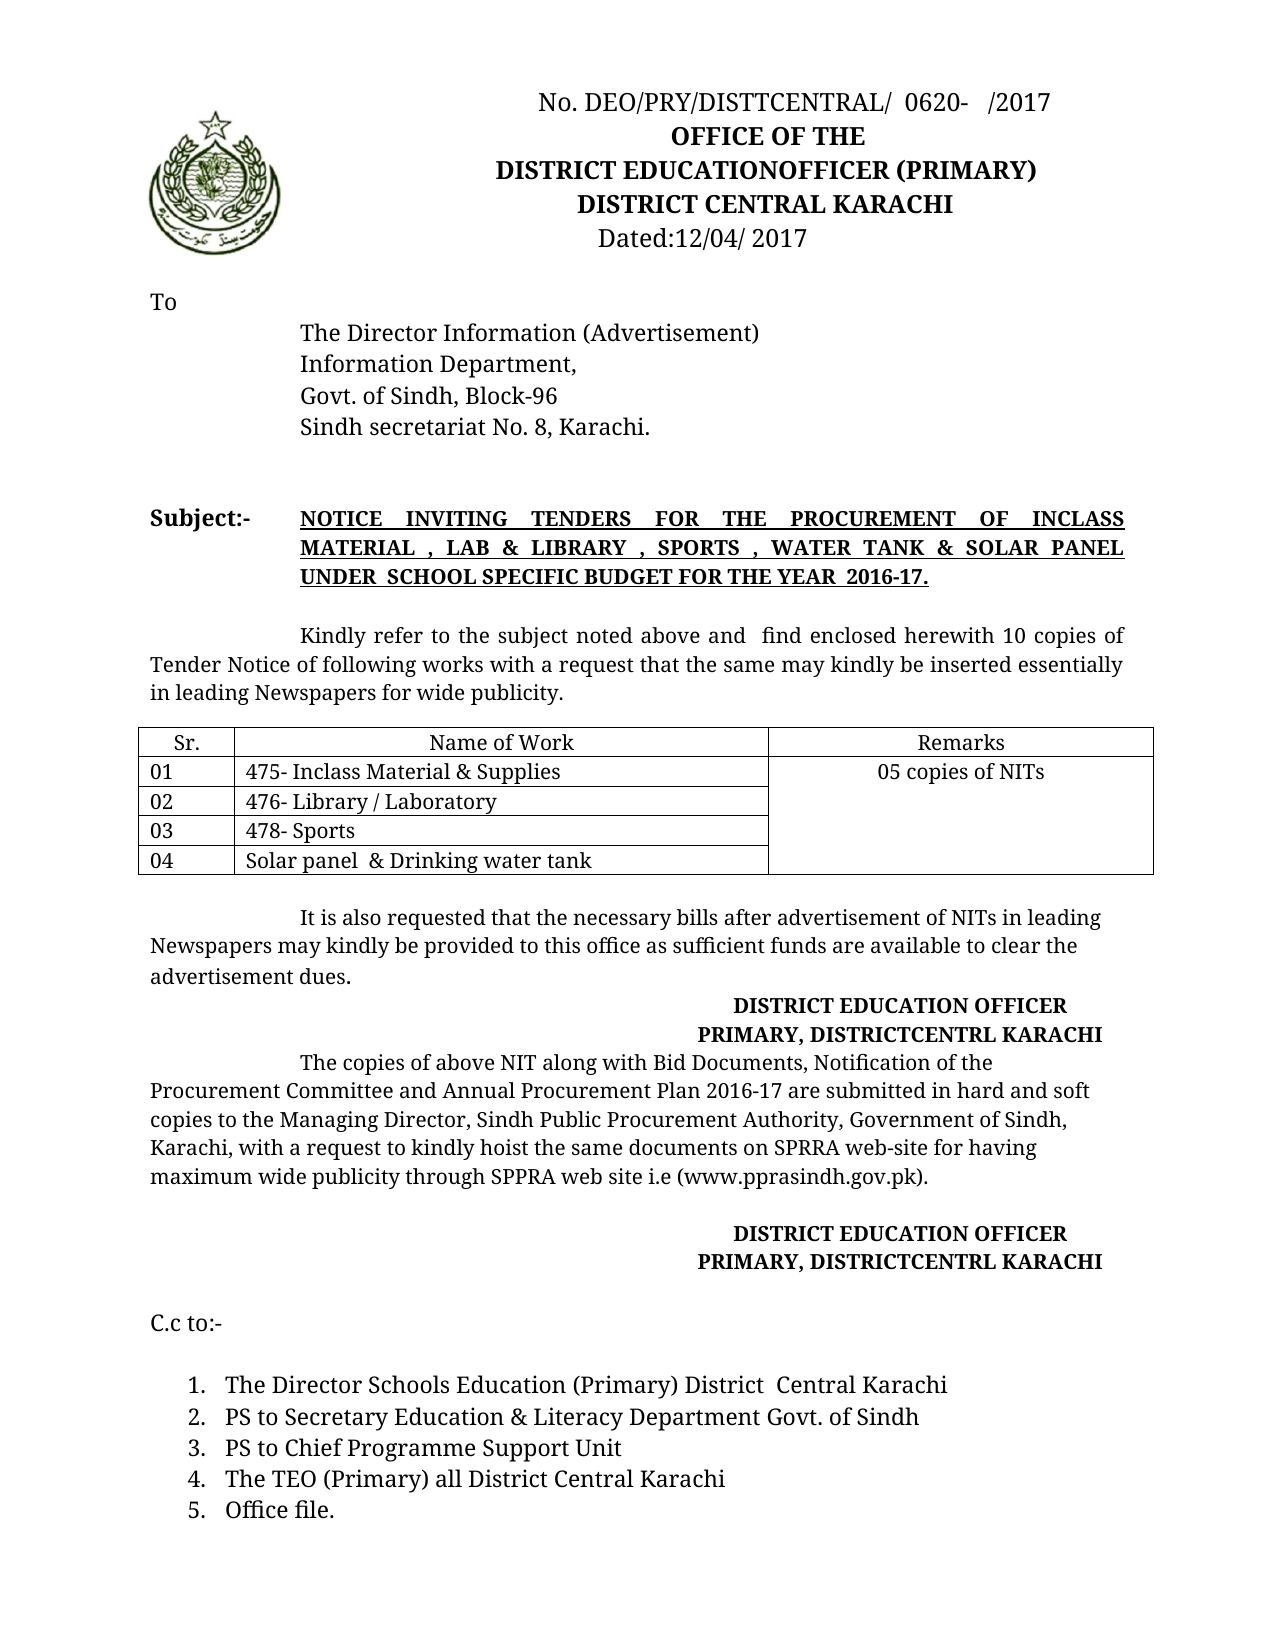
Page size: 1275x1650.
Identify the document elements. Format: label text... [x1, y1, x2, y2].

text PRIMARY, DISTRICTCENTRL KARACHI [675, 1247, 1125, 1276]
text DISTRICT EDUCATIONOFFICER (PRIMARY) [375, 152, 1125, 187]
text The Director Information (Advertisement) [150, 317, 1125, 348]
text The copies of above NIT along with Bid Documents, Notification of the Procurement Committee and Annual Procurement Plan 2016-17 are submitted in hard and soft copies to the Managing Director, Sindh Public Procurement Authority, Government of Sindh, Karachi, with a request to kindly hoist the same documents on SPRRA web-site for having maximum wide publicity through SPPRA web site i.e (www.pprasindh.gov.pk). [150, 1048, 1125, 1190]
table_cell 04 [139, 846, 234, 874]
table_cell 03 [139, 816, 234, 845]
text Dated:12/04/ 2017 [572, 221, 1125, 255]
list PS to Secretary Education & Literacy Department Govt. of Sindh [187, 1401, 1125, 1432]
list The TEO (Primary) all District Central Karachi [187, 1463, 1125, 1494]
text PRIMARY, DISTRICTCENTRL KARACHI [675, 1020, 1125, 1048]
table_cell 02 [139, 787, 234, 815]
list The Director Schools Education (Primary) District Central Karachi [187, 1369, 1125, 1401]
table_cell 05 copies of NITs [769, 757, 1153, 874]
table_header Remarks [769, 728, 1153, 756]
text No. DEO/PRY/DISTTCENTRAL/ 0620- /2017 [150, 84, 1125, 118]
table_header Sr. [139, 728, 234, 756]
text Govt. of Sindh, Block-96 [150, 380, 1125, 411]
picture [144, 106, 286, 260]
text C.c to:- [150, 1307, 1125, 1338]
text DISTRICT EDUCATION OFFICER [675, 1219, 1125, 1247]
text Subject:- NOTICE INVITING TENDERS FOR THE PROCUREMENT OF INCLASS MATERIAL , LAB & LIBRARY , SPORTS , WATER TANK & SOLAR PANEL UNDER SCHOOL SPECIFIC BUDGET FOR THE YEAR 2016-17. [150, 502, 1125, 590]
text DISTRICT EDUCATION OFFICER [675, 991, 1125, 1020]
list Office file. [187, 1494, 1125, 1526]
table_cell Solar panel & Drinking water tank [235, 846, 768, 874]
text OFFICE OF THE [375, 118, 1125, 152]
table_cell 01 [139, 757, 234, 786]
text Sindh secretariat No. 8, Karachi. [150, 411, 1125, 442]
text It is also requested that the necessary bills after advertisement of NITs in leading Newspapers may kindly be provided to this office as sufficient funds are available to clear the advertisement dues. [150, 903, 1125, 991]
table_cell 475- Inclass Material & Supplies [235, 757, 768, 786]
list PS to Chief Programme Support Unit [187, 1432, 1125, 1463]
table_header Name of Work [235, 728, 768, 756]
table_cell 476- Library / Laboratory [235, 787, 768, 815]
text DISTRICT CENTRAL KARACHI [525, 187, 1125, 221]
text Information Department, [150, 348, 1125, 380]
text Kindly refer to the subject noted above and find enclosed herewith 10 copies of Tender Notice of following works with a request that the same may kindly be inserted essentially in leading Newspapers for wide publicity. [150, 622, 1125, 707]
text To [150, 286, 1125, 317]
table_cell 478- Sports [235, 816, 768, 845]
